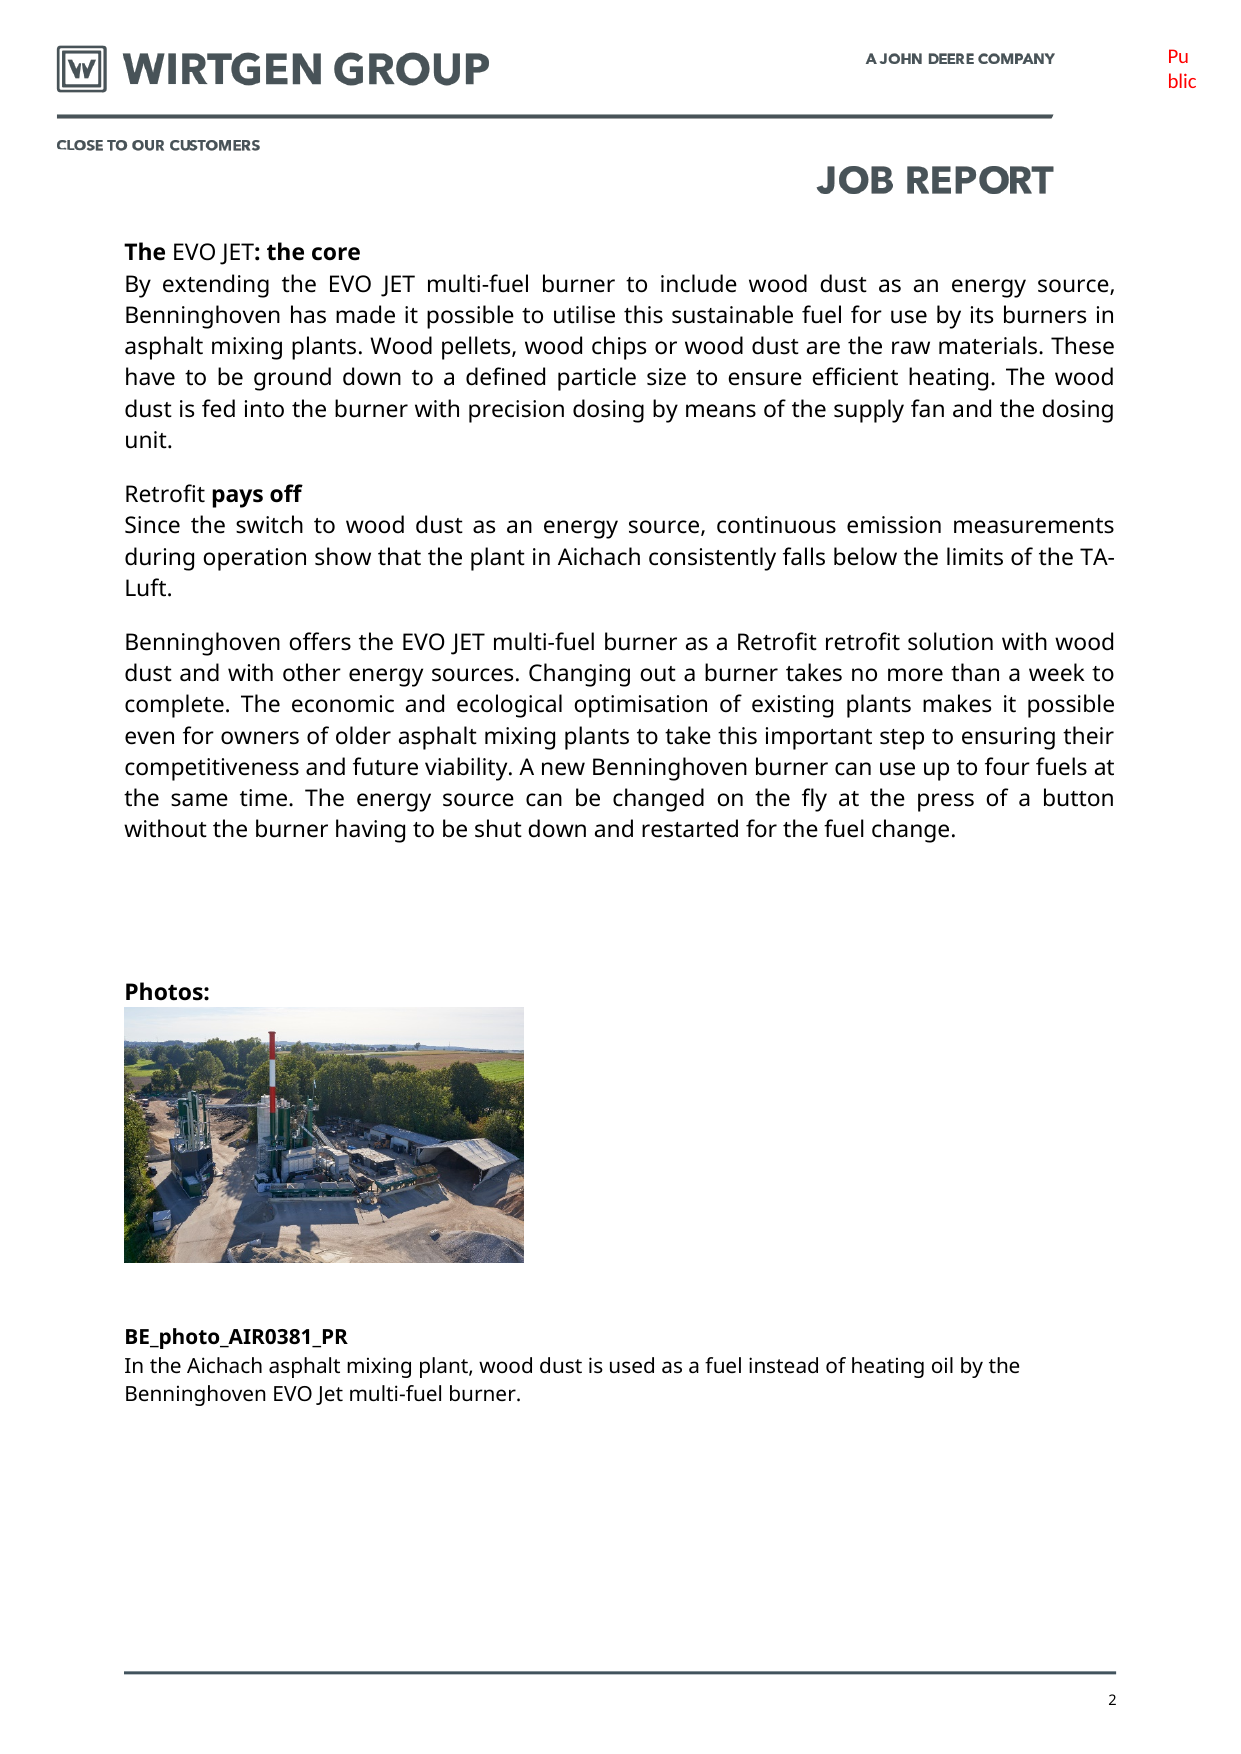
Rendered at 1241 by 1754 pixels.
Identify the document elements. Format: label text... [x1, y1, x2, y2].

picture [124, 1007, 524, 1263]
text Benninghoven offers the EVO JET multi-fuel burner as a Retrofit retrofit solution with wood dust and with other energy sources. Changing out a burner takes no more than a week to complete. The economic and ecological optimisation of existing plants makes it possible even for owners of older asphalt mixing plants to take this important step to ensuring their competitiveness and future viability. A new Benninghoven burner can use up to four fuels at the same time. The energy source can be changed on the fly at the press of a button without the burner having to be shut down and restarted for the fuel change. [124, 626, 1116, 844]
text BE_photo_AIR0381_PR [124, 1322, 1116, 1351]
text Since the switch to wood dust as an energy source, continuous emission measurements during operation show that the plant in Aichach consistently falls below the limits of the TA-Luft. [124, 509, 1116, 603]
text Photos: [124, 976, 1116, 1007]
text Retrofit pays off [124, 478, 1116, 509]
text By extending the EVO JET multi-fuel burner to include wood dust as an energy source, Benninghoven has made it possible to utilise this sustainable fuel for use by its burners in asphalt mixing plants. Wood pellets, wood chips or wood dust are the raw materials. These have to be ground down to a defined particle size to ensure efficient heating. The wood dust is fed into the burner with precision dosing by means of the supply fan and the dosing unit. [124, 267, 1116, 455]
picture [53, 45, 1062, 196]
text The EVO JET: the core [124, 236, 1116, 267]
text In the Aichach asphalt mixing plant, wood dust is used as a fuel instead of heating oil by the Benninghoven EVO Jet multi-fuel burner. [124, 1351, 1116, 1408]
